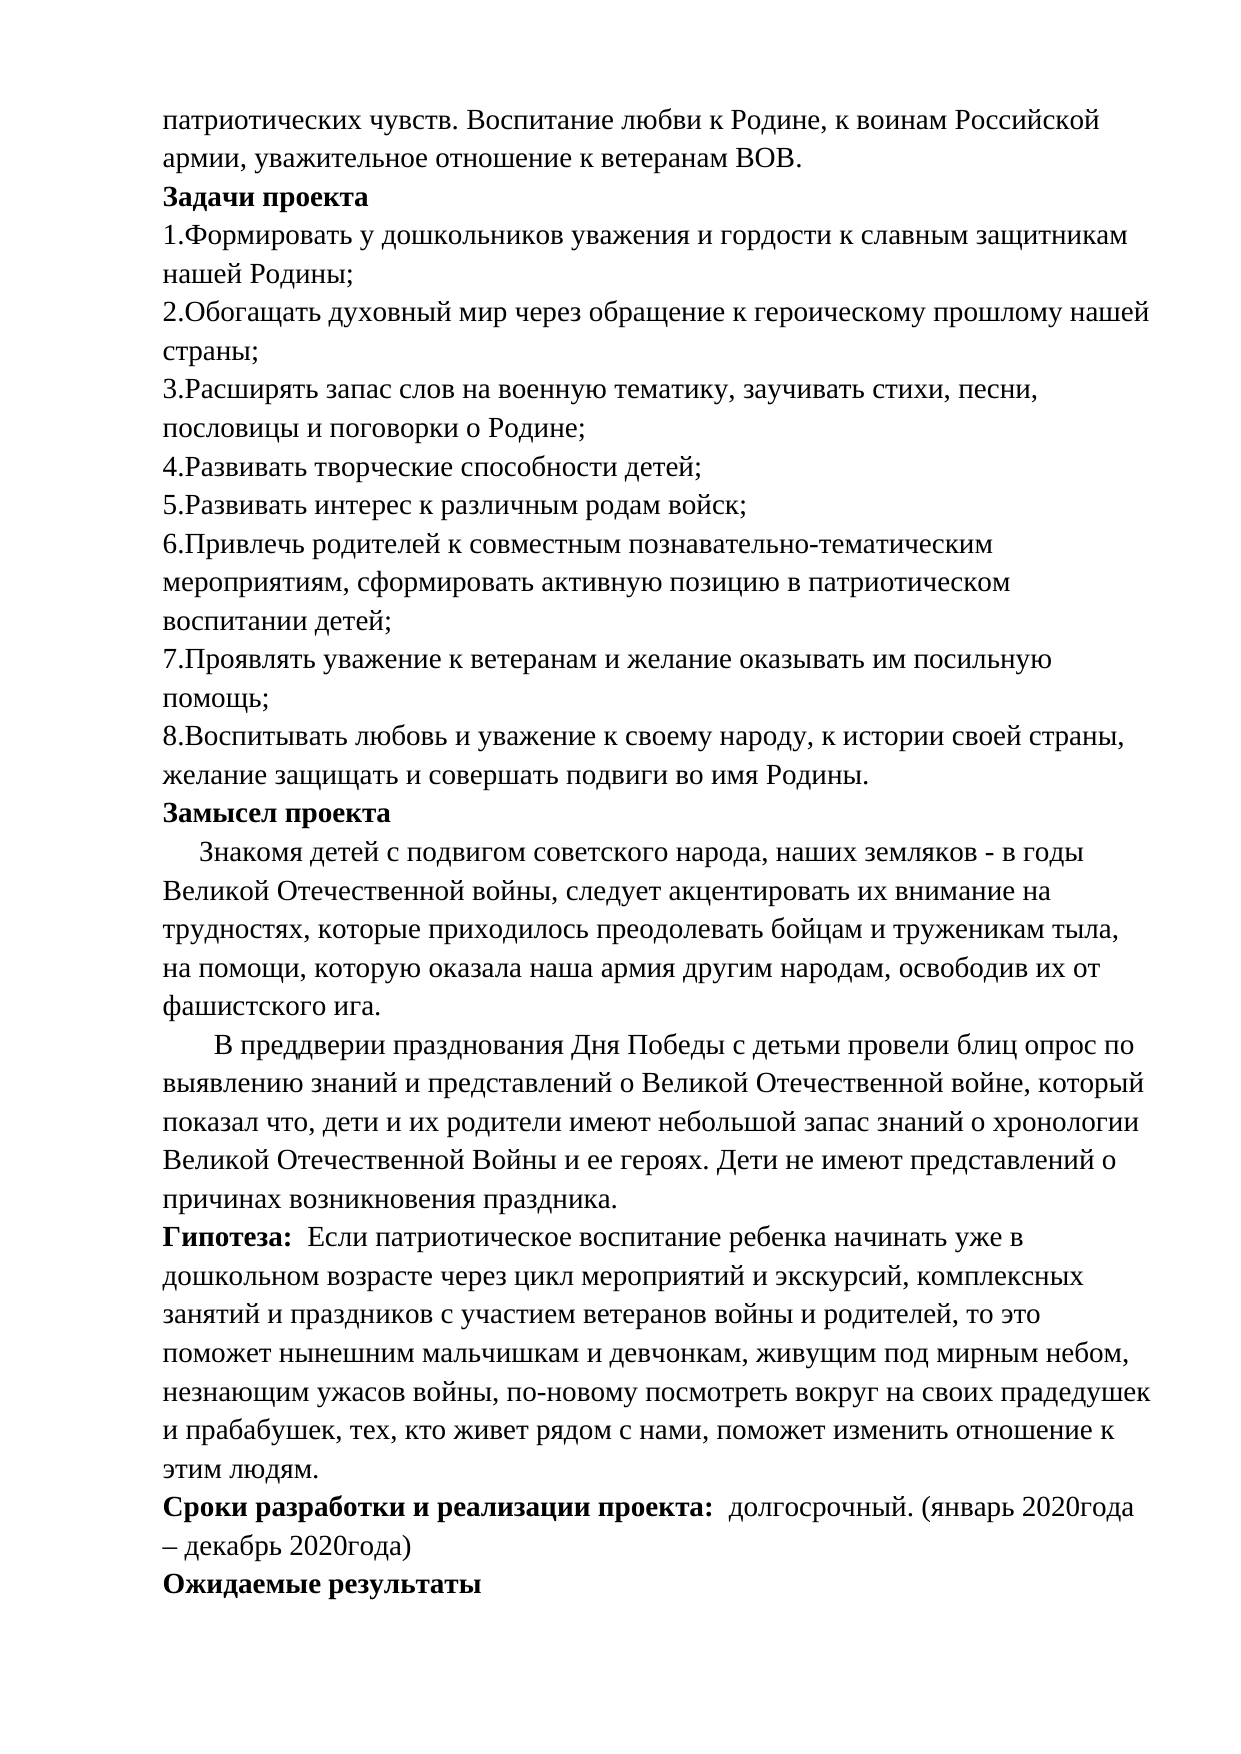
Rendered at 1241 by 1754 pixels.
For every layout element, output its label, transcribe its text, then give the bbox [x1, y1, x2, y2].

text 5.Развивать интерес к различным родам войск; [162, 487, 1152, 521]
text 6.Привлечь родителей к совместным познавательно-тематическим мероприятиям, сформировать активную позицию в патриотическом воспитании детей; [162, 526, 1152, 636]
text Задачи проекта [162, 179, 1152, 212]
text Сроки разработки и реализации проекта: долгосрочный. (январь 2020года – декабрь 2020года) [162, 1489, 1152, 1561]
text 8.Воспитывать любовь и уважение к своему народу, к истории своей страны, желание защищать и совершать подвиги во имя Родины. [162, 718, 1152, 791]
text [162, 102, 1152, 174]
text 4.Развивать творческие способности детей; [162, 449, 1152, 482]
text Гипотеза: Если патриотическое воспитание ребенка начинать уже в дошкольном возрасте через цикл мероприятий и экскурсий, комплексных занятий и праздников с участием ветеранов войны и родителей, то это поможет нынешним мальчишкам и девчонкам, живущим под мирным небом, незнающим ужасов войны, по-новому посмотреть вокруг на своих прадедушек и прабабушек, тех, кто живет рядом с нами, поможет изменить отношение к этим людям. [162, 1219, 1152, 1484]
text Знакомя детей с подвигом советского народа, наших земляков - в годы Великой Отечественной войны, следует акцентировать их внимание на трудностях, которые приходилось преодолевать бойцам и труженикам тыла, на помощи, которую оказала наша армия другим народам, освободив их от фашистского ига. [162, 834, 1152, 1022]
text 1.Формировать у дошкольников уважения и гордости к славным защитникам нашей Родины; [162, 217, 1152, 289]
text 2.Обогащать духовный мир через обращение к героическому прошлому нашей страны; [162, 294, 1152, 367]
text Замысел проекта [162, 796, 1152, 829]
text Ожидаемые результаты [162, 1566, 1152, 1600]
text 3.Расширять запас слов на военную тематику, заучивать стихи, песни, пословицы и поговорки о Родине; [162, 372, 1152, 444]
text В преддверии празднования Дня Победы с детьми провели блиц опрос по выявлению знаний и представлений о Великой Отечественной войне, который показал что, дети и их родители имеют небольшой запас знаний о хронологии Великой Отечественной Войны и ее героях. Дети не имеют представлений о причинах возникновения праздника. [162, 1027, 1152, 1214]
text 7.Проявлять уважение к ветеранам и желание оказывать им посильную помощь; [162, 641, 1152, 713]
